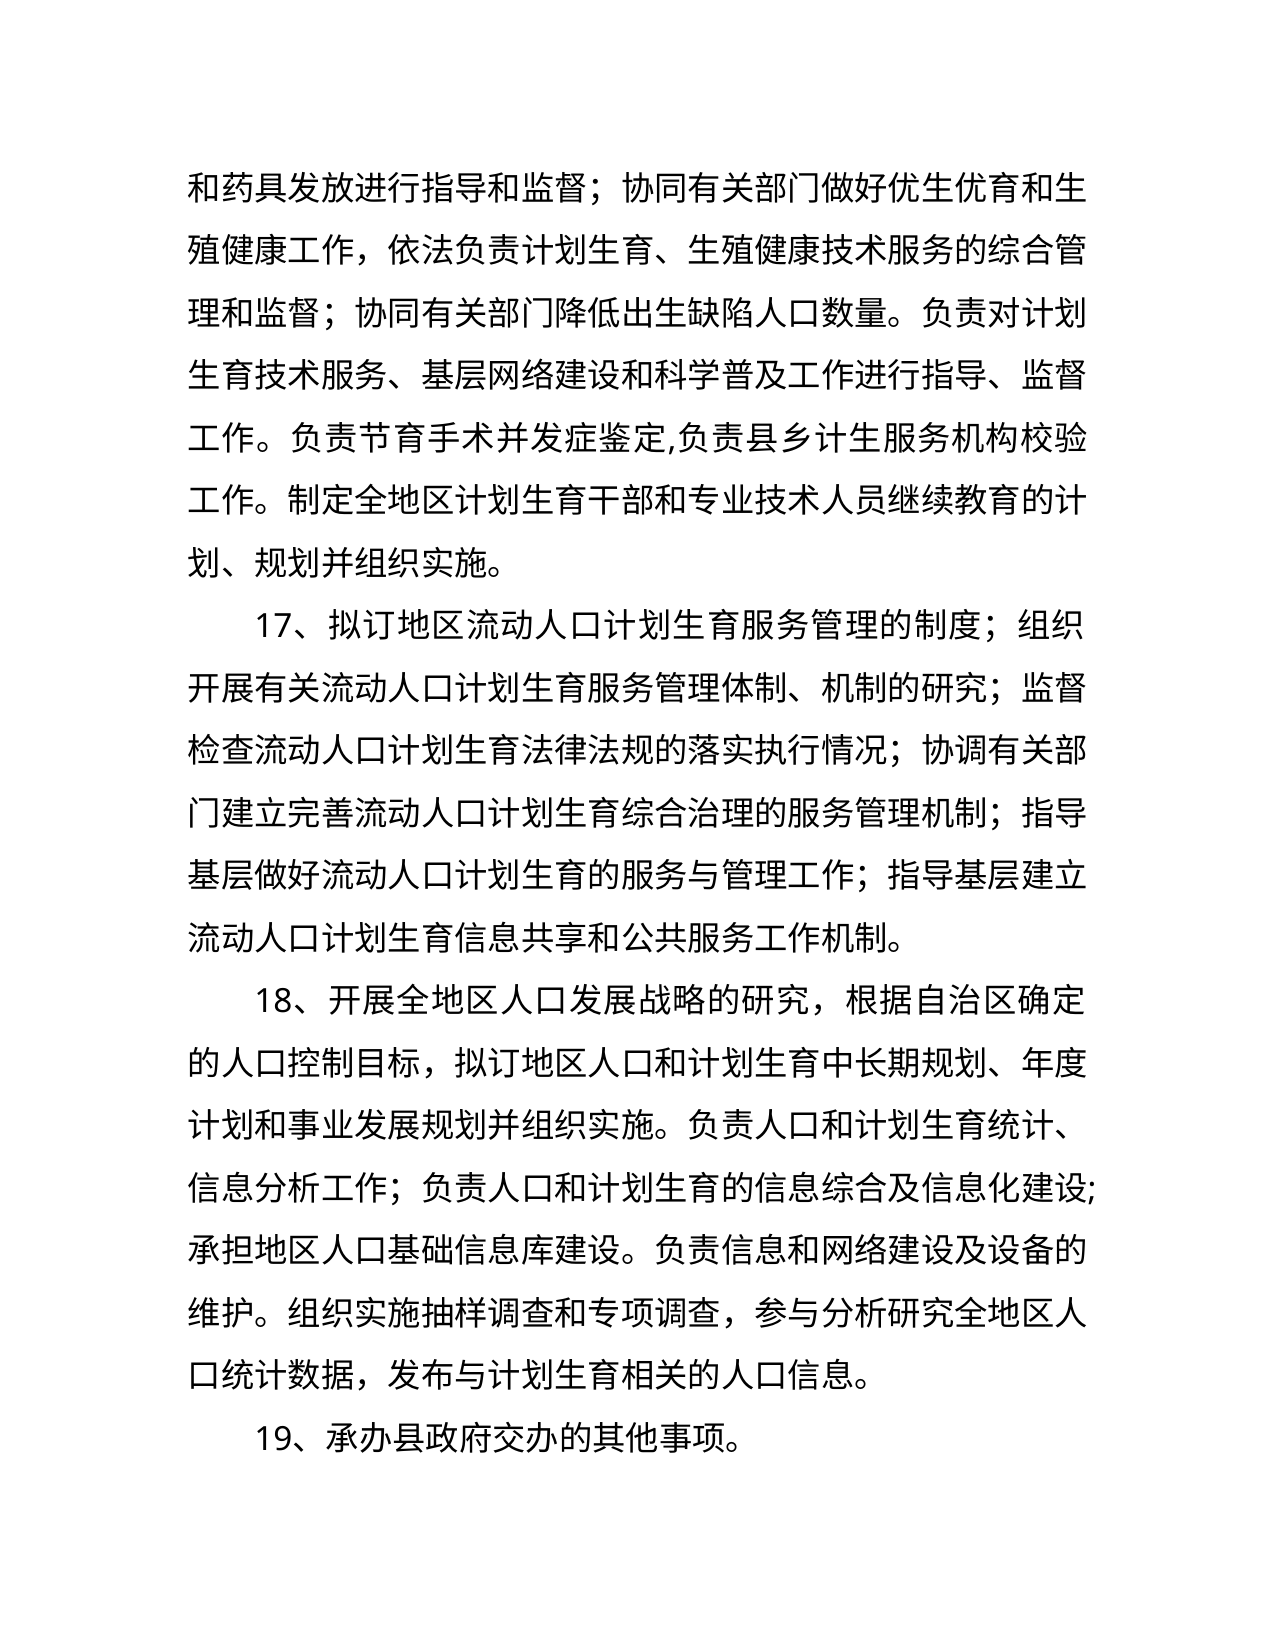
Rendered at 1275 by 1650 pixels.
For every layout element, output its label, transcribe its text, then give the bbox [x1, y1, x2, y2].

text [187, 150, 1087, 587]
text 17、拟订地区流动人口计划生育服务管理的制度；组织开展有关流动人口计划生育服务管理体制、机制的研究；监督检查流动人口计划生育法律法规的落实执行情况；协调有关部门建立完善流动人口计划生育综合治理的服务管理机制；指导基层做好流动人口计划生育的服务与管理工作；指导基层建立流动人口计划生育信息共享和公共服务工作机制。 [187, 587, 1087, 962]
text 19、承办县政府交办的其他事项。 [187, 1400, 1087, 1462]
text 18、开展全地区人口发展战略的研究，根据自治区确定的人口控制目标，拟订地区人口和计划生育中长期规划、年度计划和事业发展规划并组织实施。负责人口和计划生育统计、信息分析工作；负责人口和计划生育的信息综合及信息化建设;承担地区人口基础信息库建设。负责信息和网络建设及设备的维护。组织实施抽样调查和专项调查，参与分析研究全地区人口统计数据，发布与计划生育相关的人口信息。 [187, 962, 1087, 1400]
